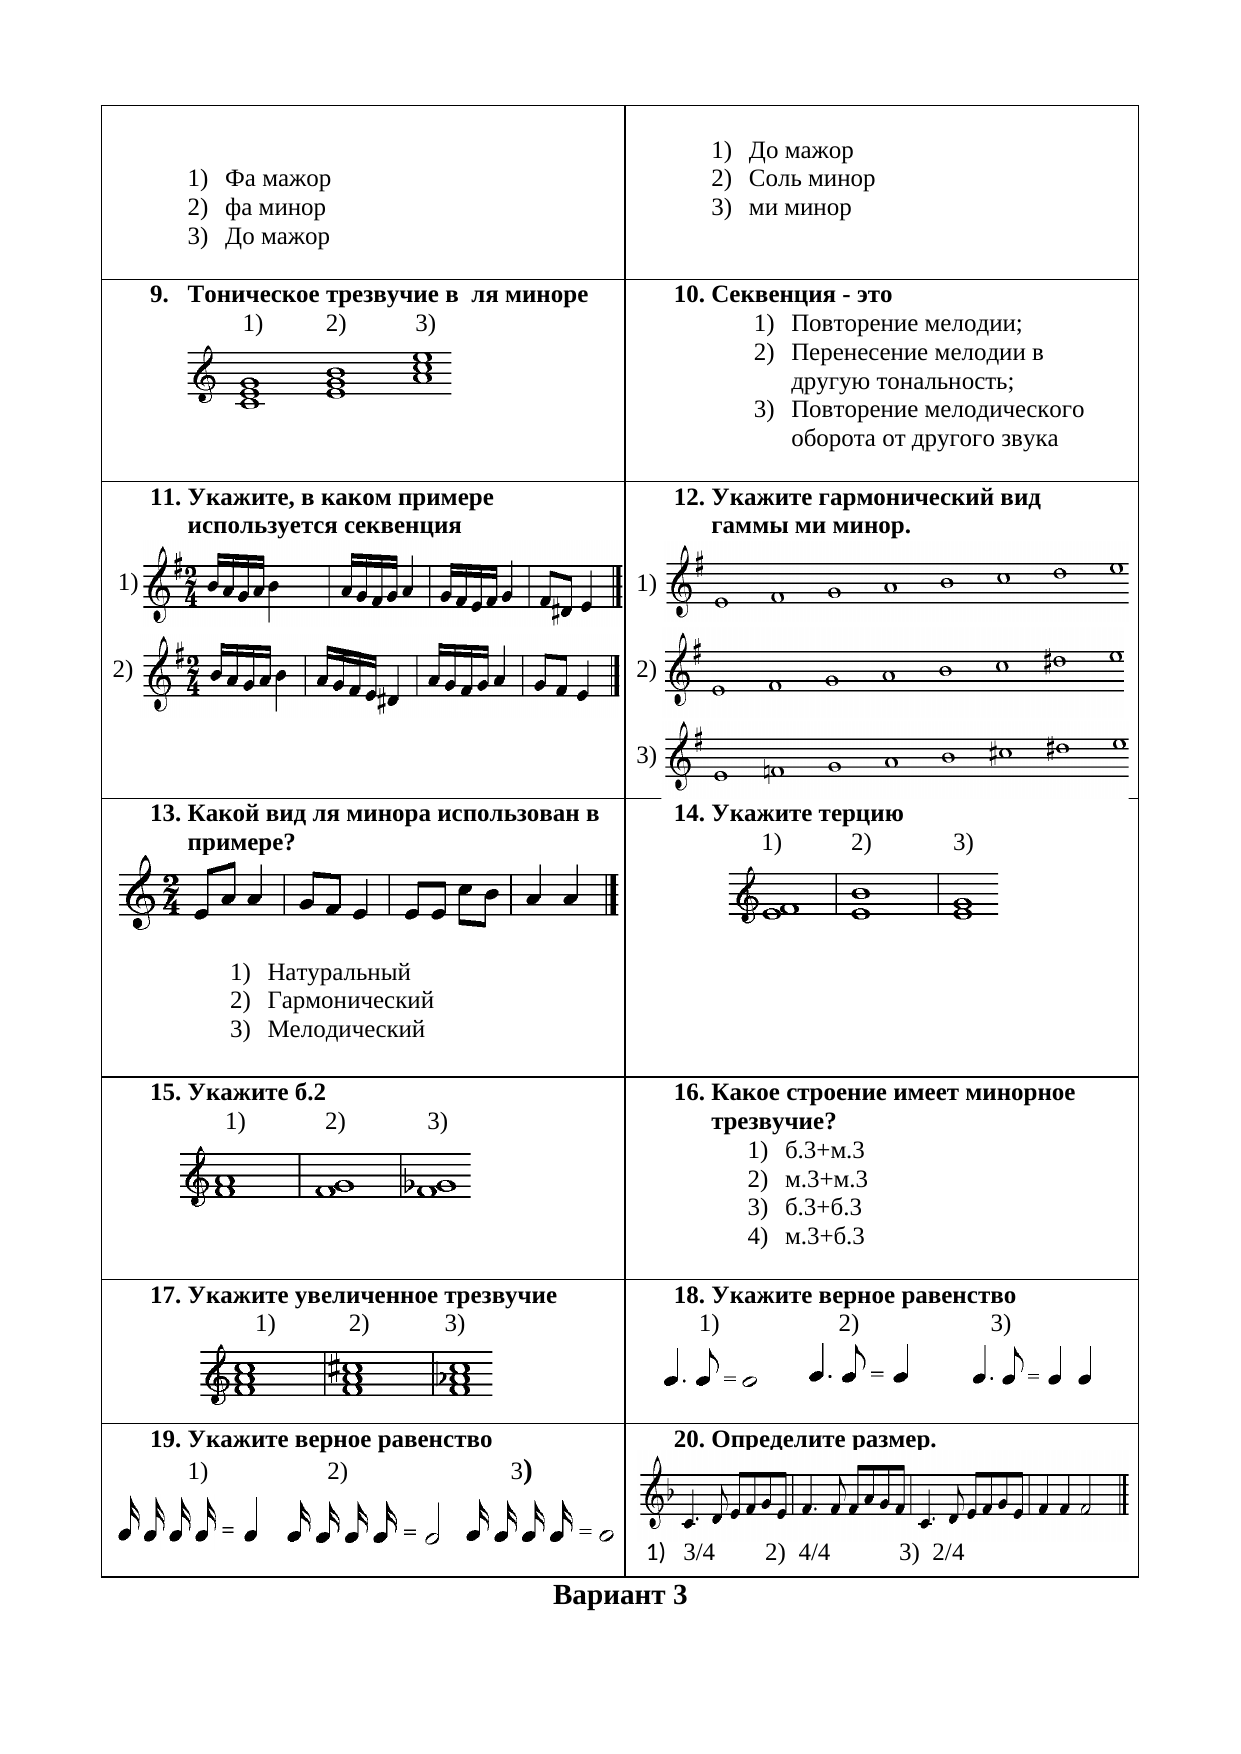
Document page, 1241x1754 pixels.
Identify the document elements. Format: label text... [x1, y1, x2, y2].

table_cell Укажите гармонический вид гаммы ми минор. 1) 2) 3) [626, 482, 1138, 797]
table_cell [626, 106, 1138, 278]
picture [142, 540, 623, 627]
table_cell Секвенция - это Повторение мелодии; Перенесение мелодии в другую тональность; Повторение мелодического оборота от другого звука [626, 280, 1138, 481]
picture [180, 1135, 471, 1219]
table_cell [102, 106, 624, 278]
table_cell Укажите верное равенство 1) 2) 3) [102, 1424, 624, 1576]
table_cell Тоническое трезвучие в ля миноре 1) 2) 3) [102, 280, 624, 481]
picture [661, 1338, 770, 1397]
table_cell Укажите б.2 2) 3) [102, 1078, 624, 1279]
table_cell Укажите терцию 1) 2) 3) [626, 799, 1138, 1076]
text Вариант 3 [112, 1578, 1128, 1611]
table_cell Какое строение имеет минорное трезвучие? б.3+м.3 м.3+м.3 б.3+б.3 м.3+б.3 [626, 1078, 1138, 1279]
picture [275, 1495, 449, 1549]
picture [661, 627, 1124, 718]
picture [636, 1450, 1129, 1542]
table_cell Укажите, в каком примере используется секвенция 1) 2) [102, 482, 624, 797]
picture [728, 859, 999, 936]
picture [962, 1338, 1100, 1397]
picture [138, 634, 620, 718]
table_cell Определите размер. 3/4 2) 4/4 3) 2/4 [626, 1424, 1138, 1576]
table_cell Какой вид ля минора использован в примере? Натуральный Гармонический Мелодический [102, 799, 624, 1076]
table_cell Укажите увеличенное трезвучие 2) 3) [102, 1280, 624, 1423]
picture [107, 1494, 268, 1550]
picture [661, 721, 1129, 799]
picture [797, 1340, 927, 1397]
picture [663, 541, 1129, 622]
table_cell Укажите верное равенство 1) 2) 3) [626, 1280, 1138, 1423]
picture [456, 1493, 619, 1550]
picture [200, 1337, 493, 1417]
picture [113, 855, 619, 941]
picture [187, 337, 452, 414]
